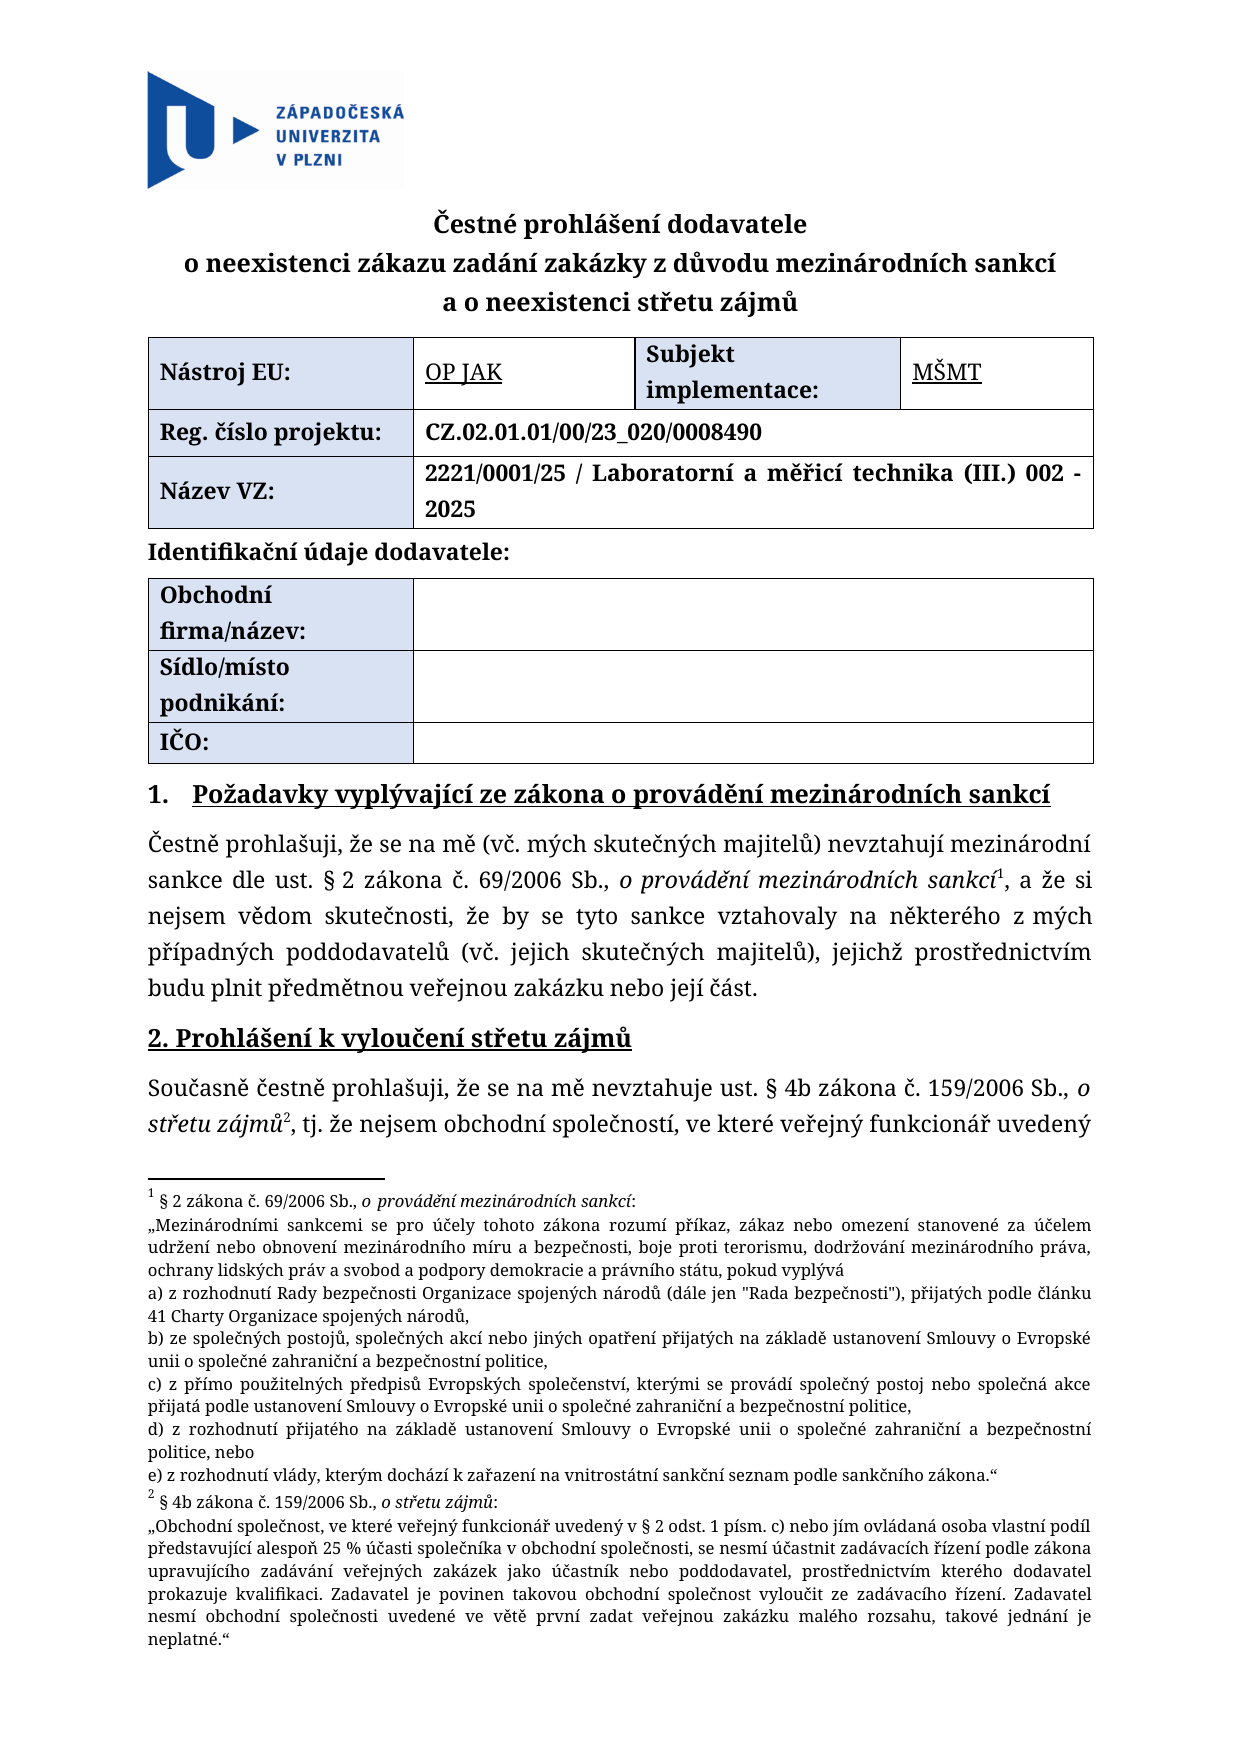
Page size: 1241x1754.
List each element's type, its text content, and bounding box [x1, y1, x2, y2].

table_cell Reg. číslo projektu: [149, 410, 413, 456]
table_cell IČO: [149, 723, 413, 763]
table_cell [414, 723, 1093, 763]
table_cell CZ.02.01.01/00/23_020/0008490 [414, 410, 1093, 456]
text Identifikační údaje dodavatele: [148, 536, 1093, 567]
table_cell Název VZ: [149, 457, 413, 528]
table_header Obchodní firma/název: [149, 579, 413, 650]
list Současně čestně prohlašuji, že se na mě nevztahuje ust. § 4b zákona č. 159/2006 Sb., o střetu zájmů, tj. že nejsem obchodní společností, ve které veřejný funkcionář uvedený v ust. § 2 odst. 1 písm. c) zákona o střetu zájmů nebo jím ovládaná osoba vlastní podíl představující alespoň 25 % účasti společníka v obchodní společnosti. [148, 1072, 1093, 1139]
text o neexistenci zákazu zadání zakázky z důvodu mezinárodních sankcí a o neexistenci střetu zájmů [148, 246, 1093, 319]
table_header MŠMT [901, 338, 1093, 409]
table_header Nástroj EU: [149, 338, 413, 409]
text Čestně prohlašuji, že se na mě (vč. mých skutečných majitelů) nevztahují mezinárodní sankce dle ust. § 2 zákona č. 69/2006 Sb., o provádění mezinárodních sankcí, a že si nejsem vědom skutečnosti, že by se tyto sankce vztahovaly na některého z mých případných poddodavatelů (vč. jejich skutečných majitelů), jejichž prostřednictvím budu plnit předmětnou veřejnou zakázku nebo její část. [148, 828, 1093, 1003]
table_cell Sídlo/místo podnikání: [149, 651, 413, 722]
table_header [414, 579, 1093, 650]
table_cell [414, 651, 1093, 722]
text Čestné prohlášení dodavatele [148, 207, 1093, 241]
table_header Subjekt implementace: [636, 338, 900, 409]
subtitle 2. Prohlášení k vyloučení střetu zájmů [148, 1021, 1093, 1055]
subtitle 1. Požadavky vyplývající ze zákona o provádění mezinárodních sankcí [148, 777, 1093, 811]
table_cell 2221/0001/25 / Laboratorní a měřicí technika (III.) 002 - 2025 [414, 457, 1093, 528]
table_header OP JAK [414, 338, 634, 409]
picture [147, 71, 404, 189]
